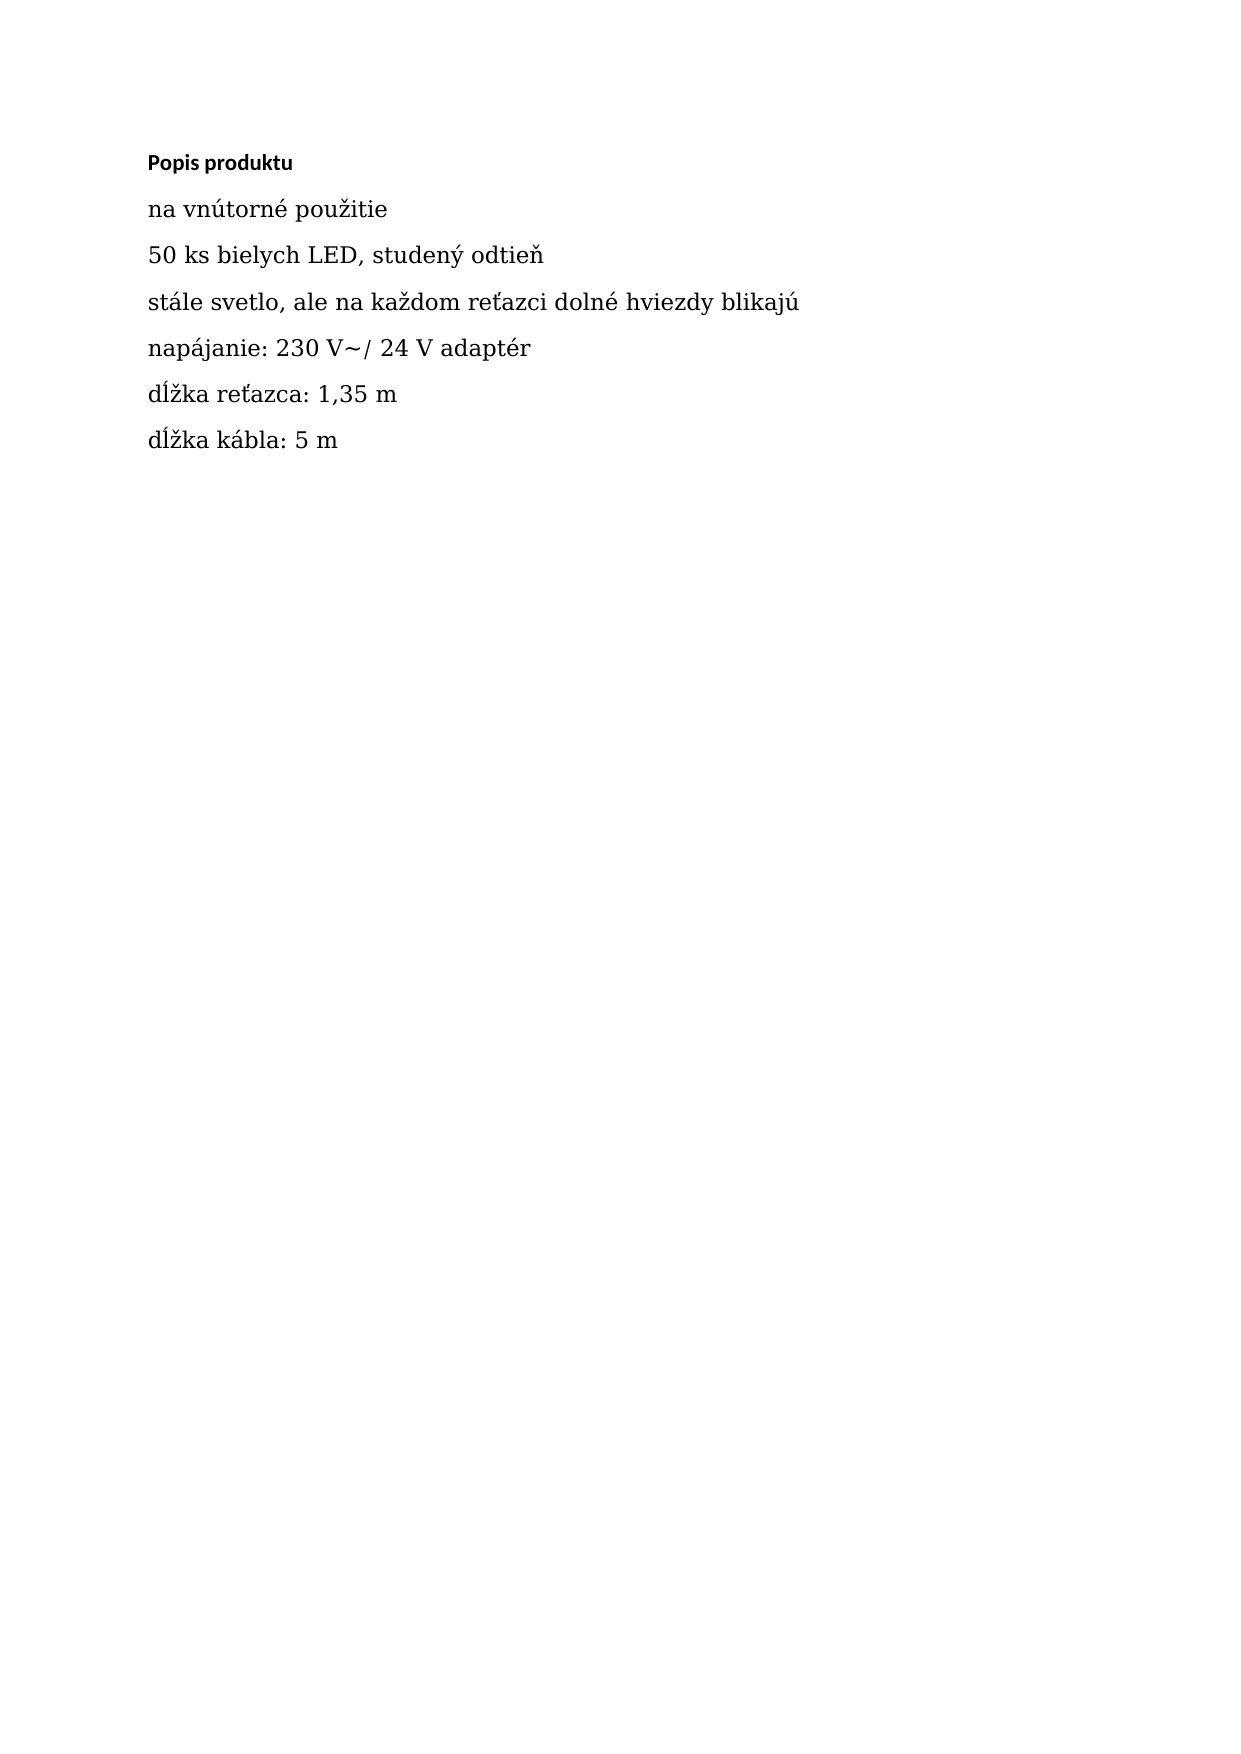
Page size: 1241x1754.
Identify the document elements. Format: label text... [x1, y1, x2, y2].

text 50 ks bielych LED, studený odtieň [148, 241, 1093, 268]
text napájanie: 230 V~/ 24 V adaptér [148, 333, 1093, 361]
text dĺžka kábla: 5 m [148, 426, 1093, 454]
text Popis produktu [148, 148, 1093, 176]
text dĺžka reťazca: 1,35 m [148, 380, 1093, 407]
text stále svetlo, ale na každom reťazci dolné hviezdy blikajú [148, 287, 1093, 315]
text na vnútorné použitie [148, 194, 1093, 222]
